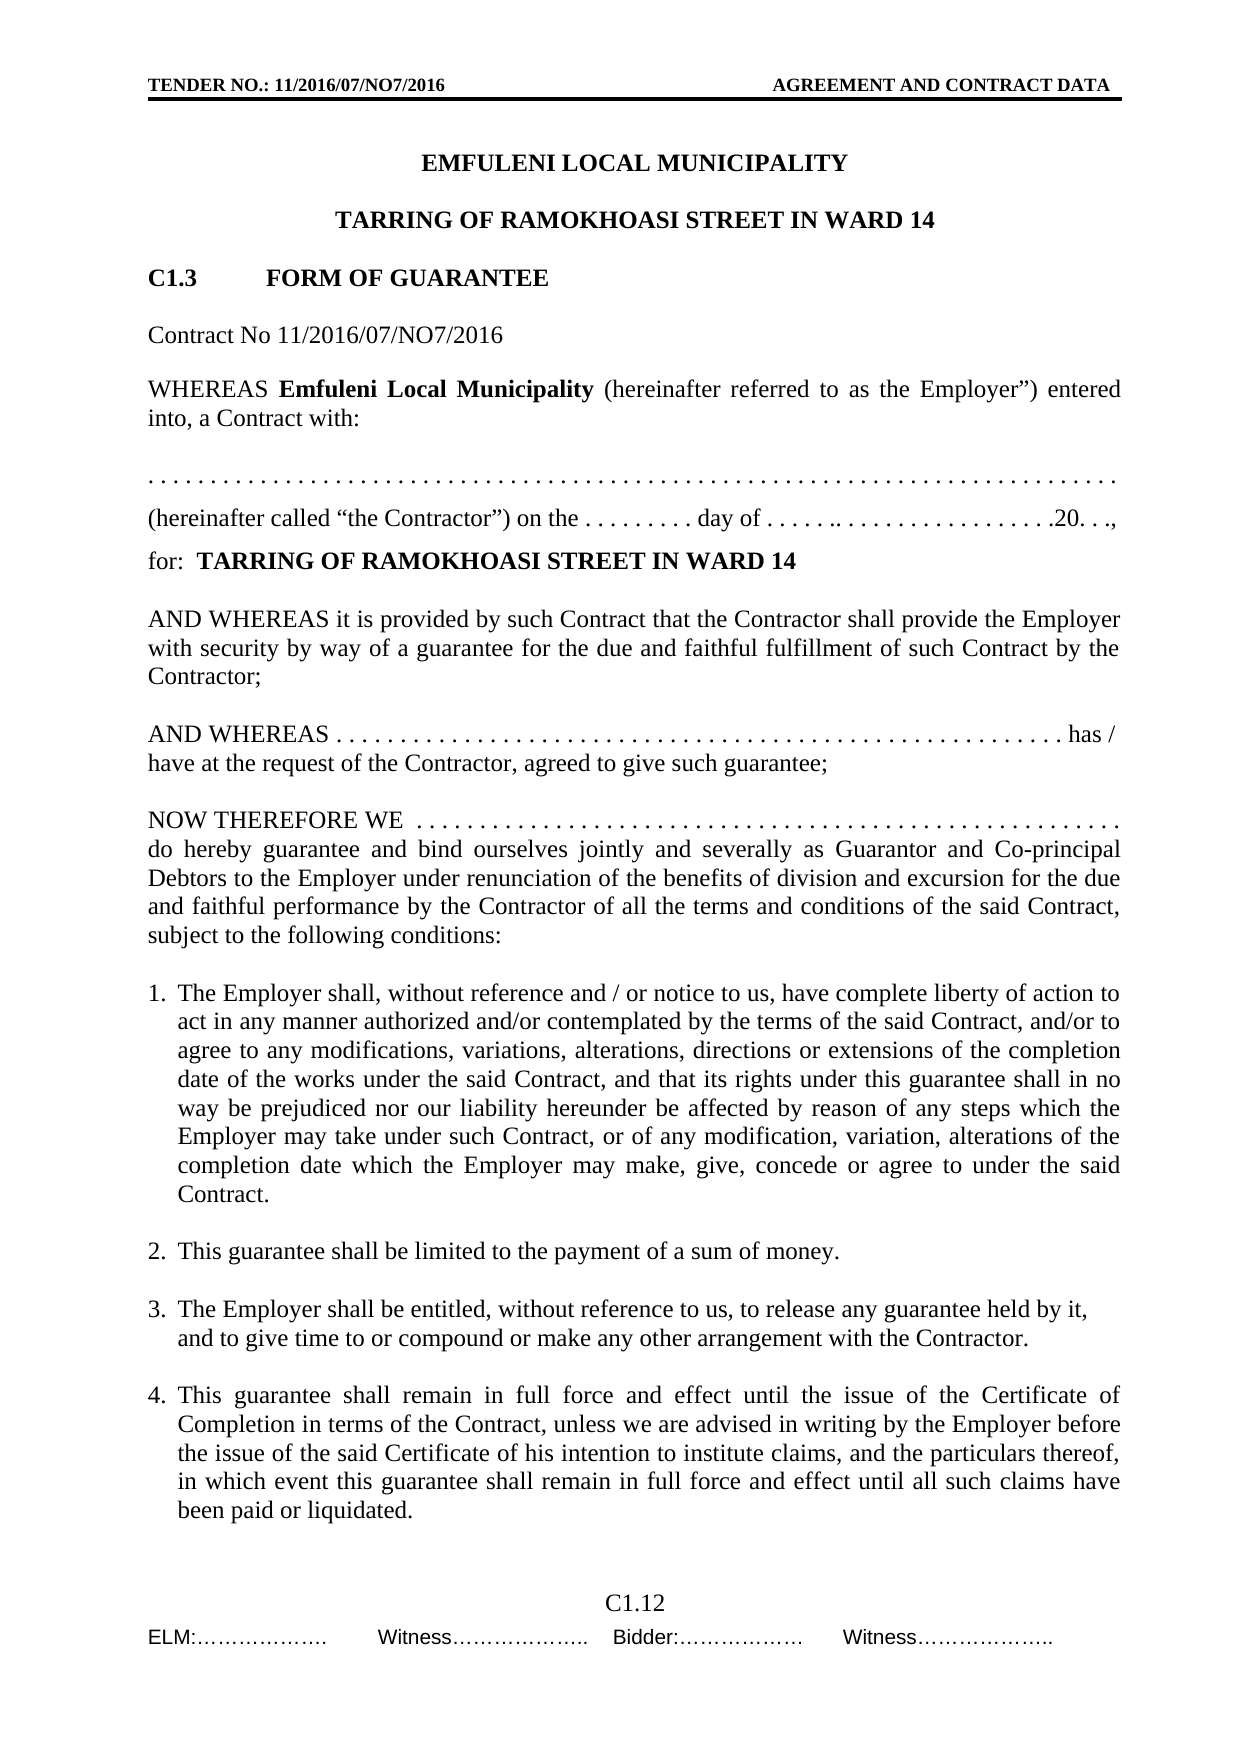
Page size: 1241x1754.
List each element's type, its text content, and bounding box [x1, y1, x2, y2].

text WHEREAS Emfuleni Local Municipality (hereinafter referred to as the Employer”) entered into, a Contract with: [148, 374, 1122, 431]
text TARRING OF RAMOKHOASI STREET IN WARD 14 [148, 205, 1122, 234]
text . . . . . . . . . . . . . . . . . . . . . . . . . . . . . . . . . . . . . . . . . . . . . . . . . . . . . . . . . . . . . . . . . . . . . . . . . . . . . . [148, 460, 1122, 489]
text 3. The Employer shall be entitled, without reference to us, to release any guarantee held by it, and to give time to or compound or make any other arrangement with the Contractor. [148, 1294, 1122, 1351]
text 2. This guarantee shall be limited to the payment of a sum of money. [148, 1236, 1122, 1265]
text for: TARRING OF RAMOKHOASI STREET IN WARD 14 [148, 546, 1122, 575]
text EMFULENI LOCAL MUNICIPALITY [148, 148, 1122, 176]
text C1.3 Form of Guarantee [148, 263, 1122, 291]
text 4. This guarantee shall remain in full force and effect until the issue of the Certificate of Completion in terms of the Contract, unless we are advised in writing by the Employer before the issue of the said Certificate of his intention to institute claims, and the particulars thereof, in which event this guarantee shall remain in full force and effect until all such claims have been paid or liquidated. [148, 1380, 1122, 1524]
text AND WHEREAS it is provided by such Contract that the Contractor shall provide the Employer with security by way of a guarantee for the due and faithful fulfillment of such Contract by the Contractor; [148, 604, 1122, 690]
text (hereinafter called “the Contractor”) on the . . . . . . . . . day of . . . . . .. . . . . . . . . . . . . . . . . .20. . ., [148, 503, 1122, 532]
text 1. The Employer shall, without reference and / or notice to us, have complete liberty of action to act in any manner authorized and/or contemplated by the terms of the said Contract, and/or to agree to any modifications, variations, alterations, directions or extensions of the completion date of the works under the said Contract, and that its rights under this guarantee shall in no way be prejudiced nor our liability hereunder be affected by reason of any steps which the Employer may take under such Contract, or of any modification, variation, alterations of the completion date which the Employer may make, give, concede or agree to under the said Contract. [148, 978, 1122, 1208]
text AND WHEREAS . . . . . . . . . . . . . . . . . . . . . . . . . . . . . . . . . . . . . . . . . . . . . . . . . . . . . . . . . has / have at the request of the Contractor, agreed to give such guarantee; [148, 719, 1122, 776]
text NOW THEREFORE WE . . . . . . . . . . . . . . . . . . . . . . . . . . . . . . . . . . . . . . . . . . . . . . . . . . . . . . . . do hereby guarantee and bind ourselves jointly and severally as Guarantor and Co-principal Debtors to the Employer under renunciation of the benefits of division and excursion for the due and faithful performance by the Contractor of all the terms and conditions of the said Contract, subject to the following conditions: [148, 805, 1122, 949]
text Contract No 11/2016/07/NO7/2016 [148, 320, 1122, 349]
